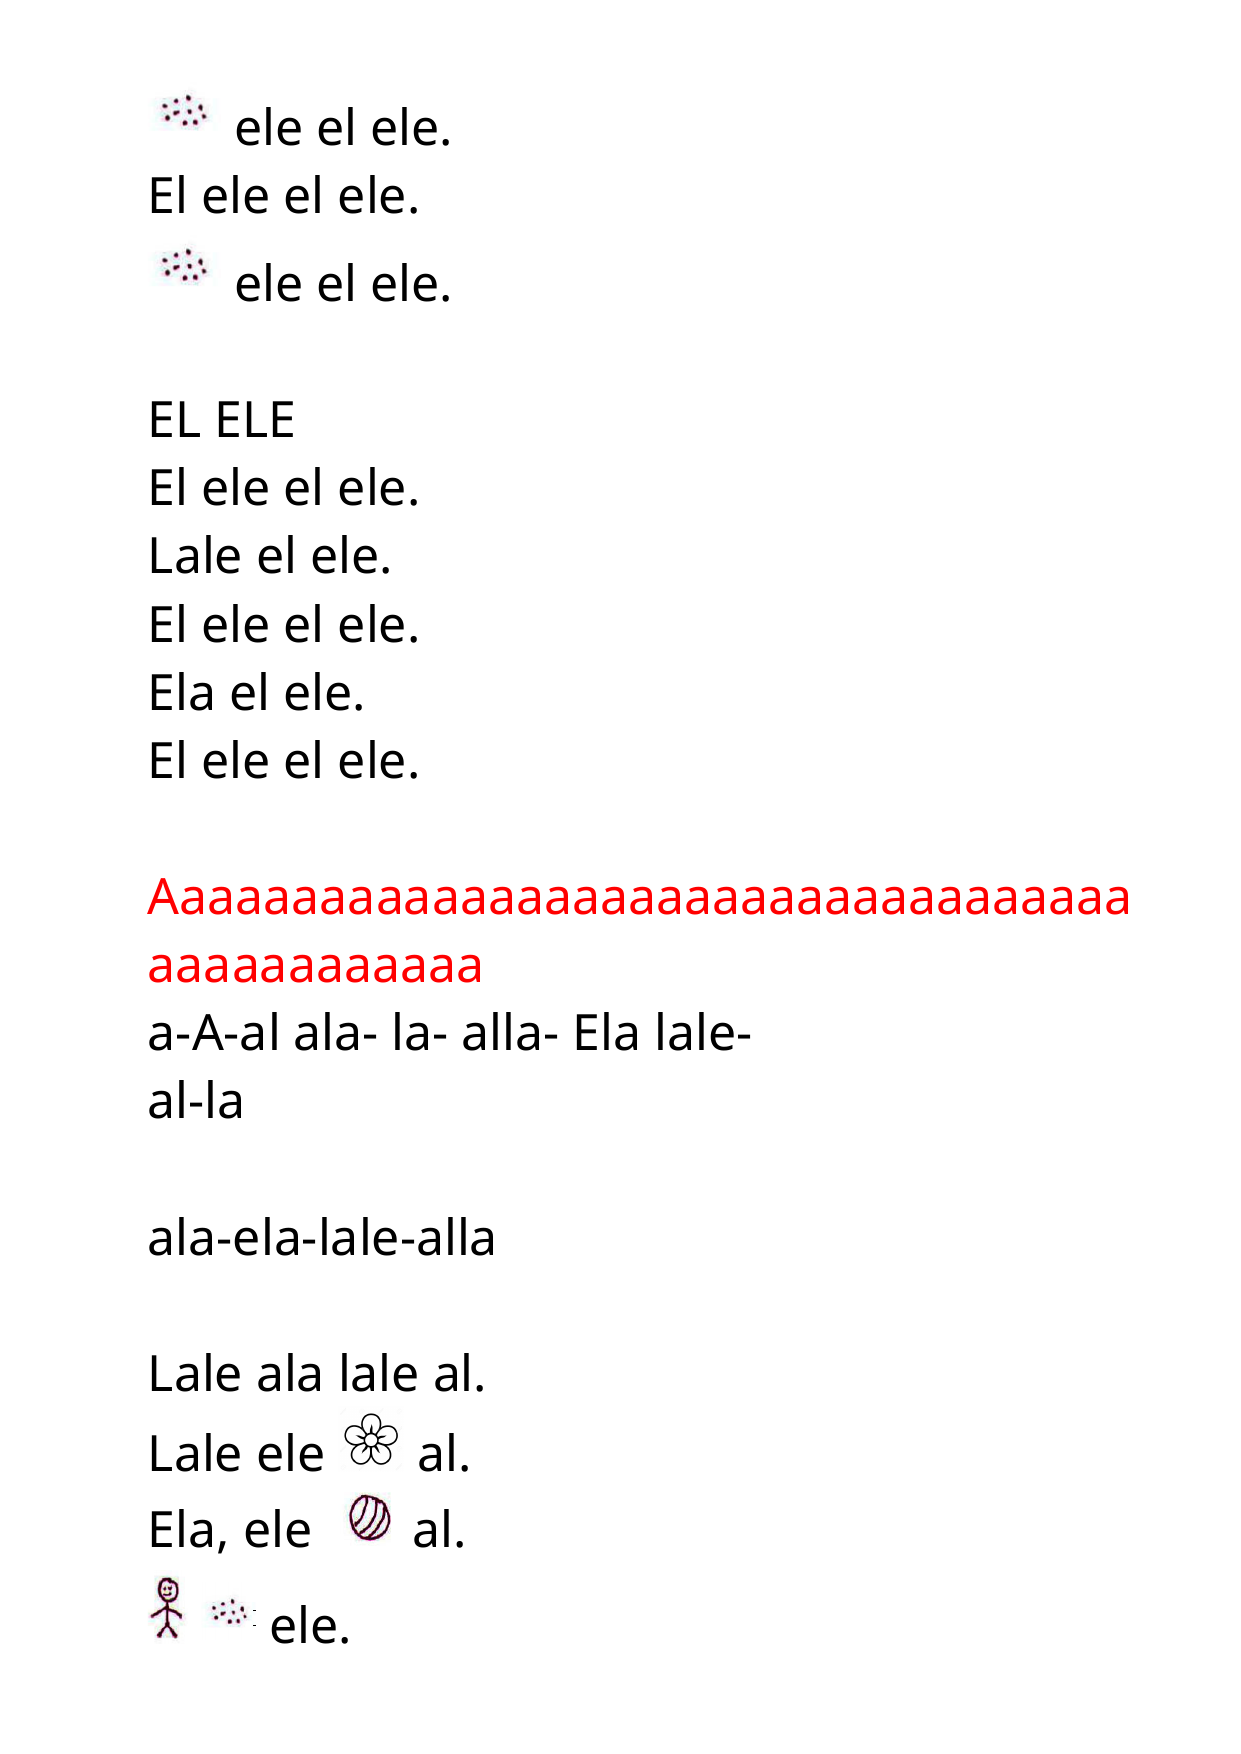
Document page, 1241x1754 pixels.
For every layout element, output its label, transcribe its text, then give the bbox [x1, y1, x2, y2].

text al-la [148, 1066, 1144, 1134]
text ele el ele. [148, 228, 1144, 316]
text El ele el ele. [148, 725, 1144, 793]
text Aaaaaaaaaaaaaaaaaaaaaaaaaaaaaaaaaaaaaaaaaaaaaaa [148, 861, 1144, 997]
text ele. [148, 1562, 1144, 1658]
picture [201, 1579, 256, 1644]
picture [338, 1406, 404, 1472]
picture [147, 228, 222, 302]
picture [147, 1562, 189, 1644]
picture [338, 1486, 399, 1548]
text ele el ele. [148, 75, 1144, 160]
text Ela, ele al. [148, 1486, 1144, 1562]
text El ele el ele. [148, 452, 1144, 521]
text El ele el ele. [148, 160, 1144, 228]
text ala-ela-lale-alla [148, 1202, 1144, 1270]
text Ela el ele. [148, 657, 1144, 725]
text a-A-al ala- la- alla- Ela lale- [148, 997, 1144, 1066]
text Lale ele al. [148, 1406, 1144, 1486]
text Lale el ele. [148, 521, 1144, 589]
text Lale ala lale al. [148, 1338, 1144, 1406]
picture [147, 75, 222, 146]
text El ele el ele. [148, 589, 1144, 657]
text EL ELE [148, 384, 1144, 452]
